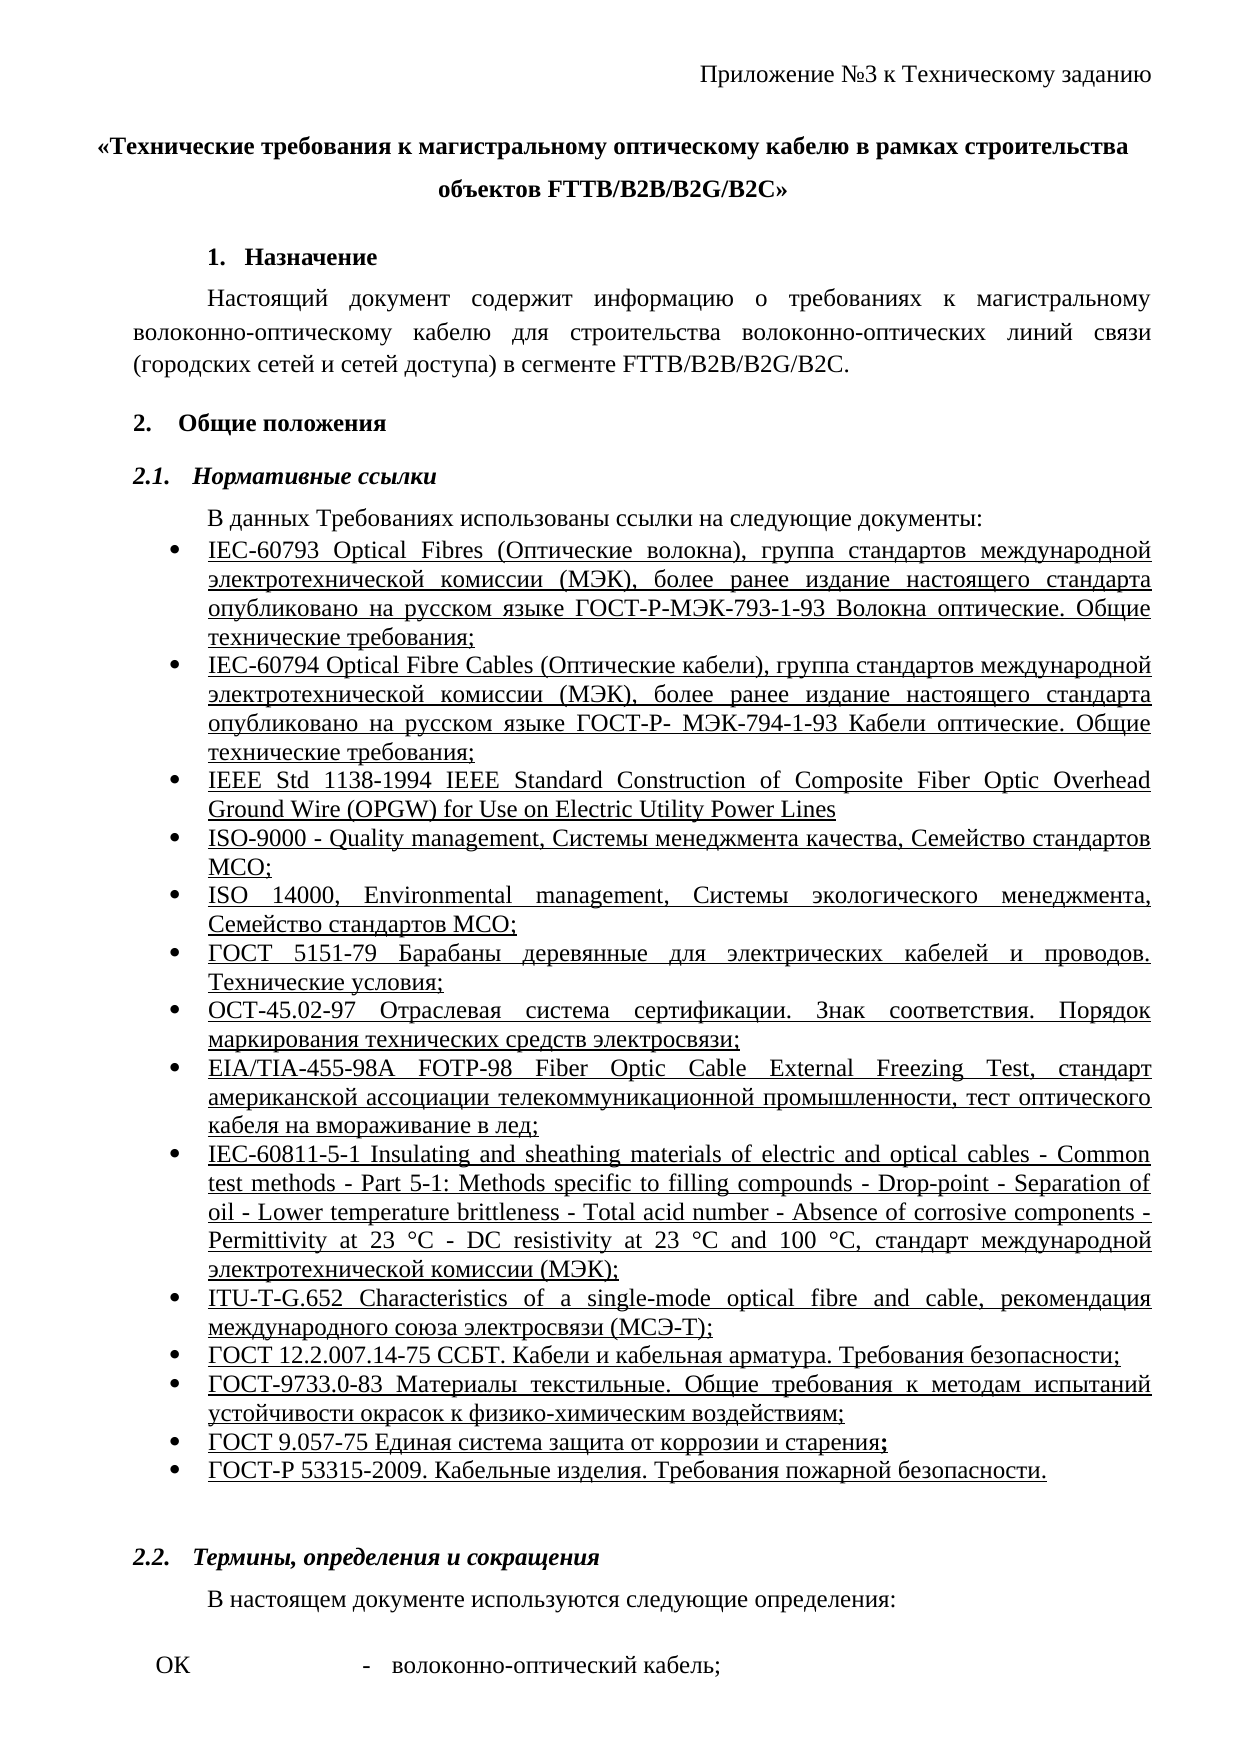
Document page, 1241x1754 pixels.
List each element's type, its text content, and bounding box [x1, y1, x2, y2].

list ОСТ-45.02-97 Отраслевая система сертификации. Знак соответствия. Порядок маркирования технических средств электросвязи; [170, 996, 1152, 1053]
list IEC-60793 Optical Fibres (Оптические волокна), группа стандартов международной электротехнической комиссии (МЭК), более ранее издание настоящего стандарта опубликовано на русском языке ГОСТ-Р-МЭК-793-1-93 Волокна оптические. Общие технические требования; [170, 536, 1152, 651]
list ITU-T-G.652 Characteristics of a single-mode optical fibre and cable, рекомендация международного союза электросвязи (МСЭ-Т); [170, 1283, 1152, 1341]
list ISO 14000, Environmental management, Системы экологического менеджмента, Семейство стандартов МСО; [170, 881, 1152, 938]
list ГОСТ-9733.0-83 Материалы текстильные. Общие требования к методам испытаний устойчивости окрасок к физико-химическим воздействиям; [170, 1369, 1152, 1427]
table_header ОК [144, 1650, 351, 1678]
list ISO-9000 - Quality management, Системы менеджмента качества, Семейство стандартов МСО; [170, 823, 1152, 881]
list ГОСТ 12.2.007.14-75 ССБТ. Кабели и кабельная арматура. Требования безопасности; [170, 1341, 1152, 1369]
list IEC-60794 Optical Fibre Cables (Оптические кабели), группа стандартов международной электротехнической комиссии (МЭК), более ранее издание настоящего стандарта опубликовано на русском языке ГОСТ-Р- МЭК-794-1-93 Кабели оптические. Общие технические требования; [170, 651, 1152, 766]
table_header - [351, 1650, 380, 1678]
list ГОСТ 9.057-75 Единая система защита от коррозии и старения; [170, 1427, 1152, 1456]
table_header волоконно-оптический кабель; [380, 1650, 1178, 1678]
subtitle Термины, определения и сокращения [133, 1542, 1152, 1571]
subtitle Нормативные ссылки [133, 461, 1152, 490]
text Настоящий документ содержит информацию о требованиях к магистральному волоконно-оптическому кабелю для строительства волоконно-оптических линий связи (городских сетей и сетей доступа) в сегменте FTTB/B2B/B2G/B2C. [133, 283, 1152, 378]
text В настоящем документе используются следующие определения: [133, 1584, 1152, 1612]
subtitle Общие положения [133, 408, 1152, 436]
list EIA/TIA-455-98A FOTP-98 Fiber Optic Cable External Freezing Test, стандарт американской ассоциации телекоммуникационной промышленности, тест оптического кабеля на вмораживание в лед; [170, 1053, 1152, 1139]
text В данных Требованиях использованы ссылки на следующие документы: [133, 503, 1152, 531]
list IEEE Std 1138-1994 IEEE Standard Construction of Composite Fiber Optic Overhead Ground Wire (OPGW) for Use on Electric Utility Power Lines [170, 766, 1152, 823]
text «Технические требования к магистральному оптическому кабелю в рамках строительства объектов FTTB/B2B/B2G/B2C» [74, 131, 1152, 203]
subtitle Назначение [207, 242, 1152, 271]
list ГОСТ 5151-79 Барабаны деревянные для электрических кабелей и проводов. Технические условия; [170, 938, 1152, 996]
list ГОСТ-Р 53315-2009. Кабельные изделия. Требования пожарной безопасности. [170, 1456, 1152, 1484]
text Приложение №3 к Техническому заданию [74, 59, 1152, 88]
list IEC-60811-5-1 Insulating and sheathing materials of electric and optical cables - Common test methods - Part 5-1: Methods specific to filling compounds - Drop-point - Separation of oil - Lower temperature brittleness - Total acid number - Absence of corrosive components - Permittivity at 23 °C - DC resistivity at 23 °C and 100 °C, стандарт международной электротехнической комиссии (МЭК); [170, 1139, 1152, 1283]
